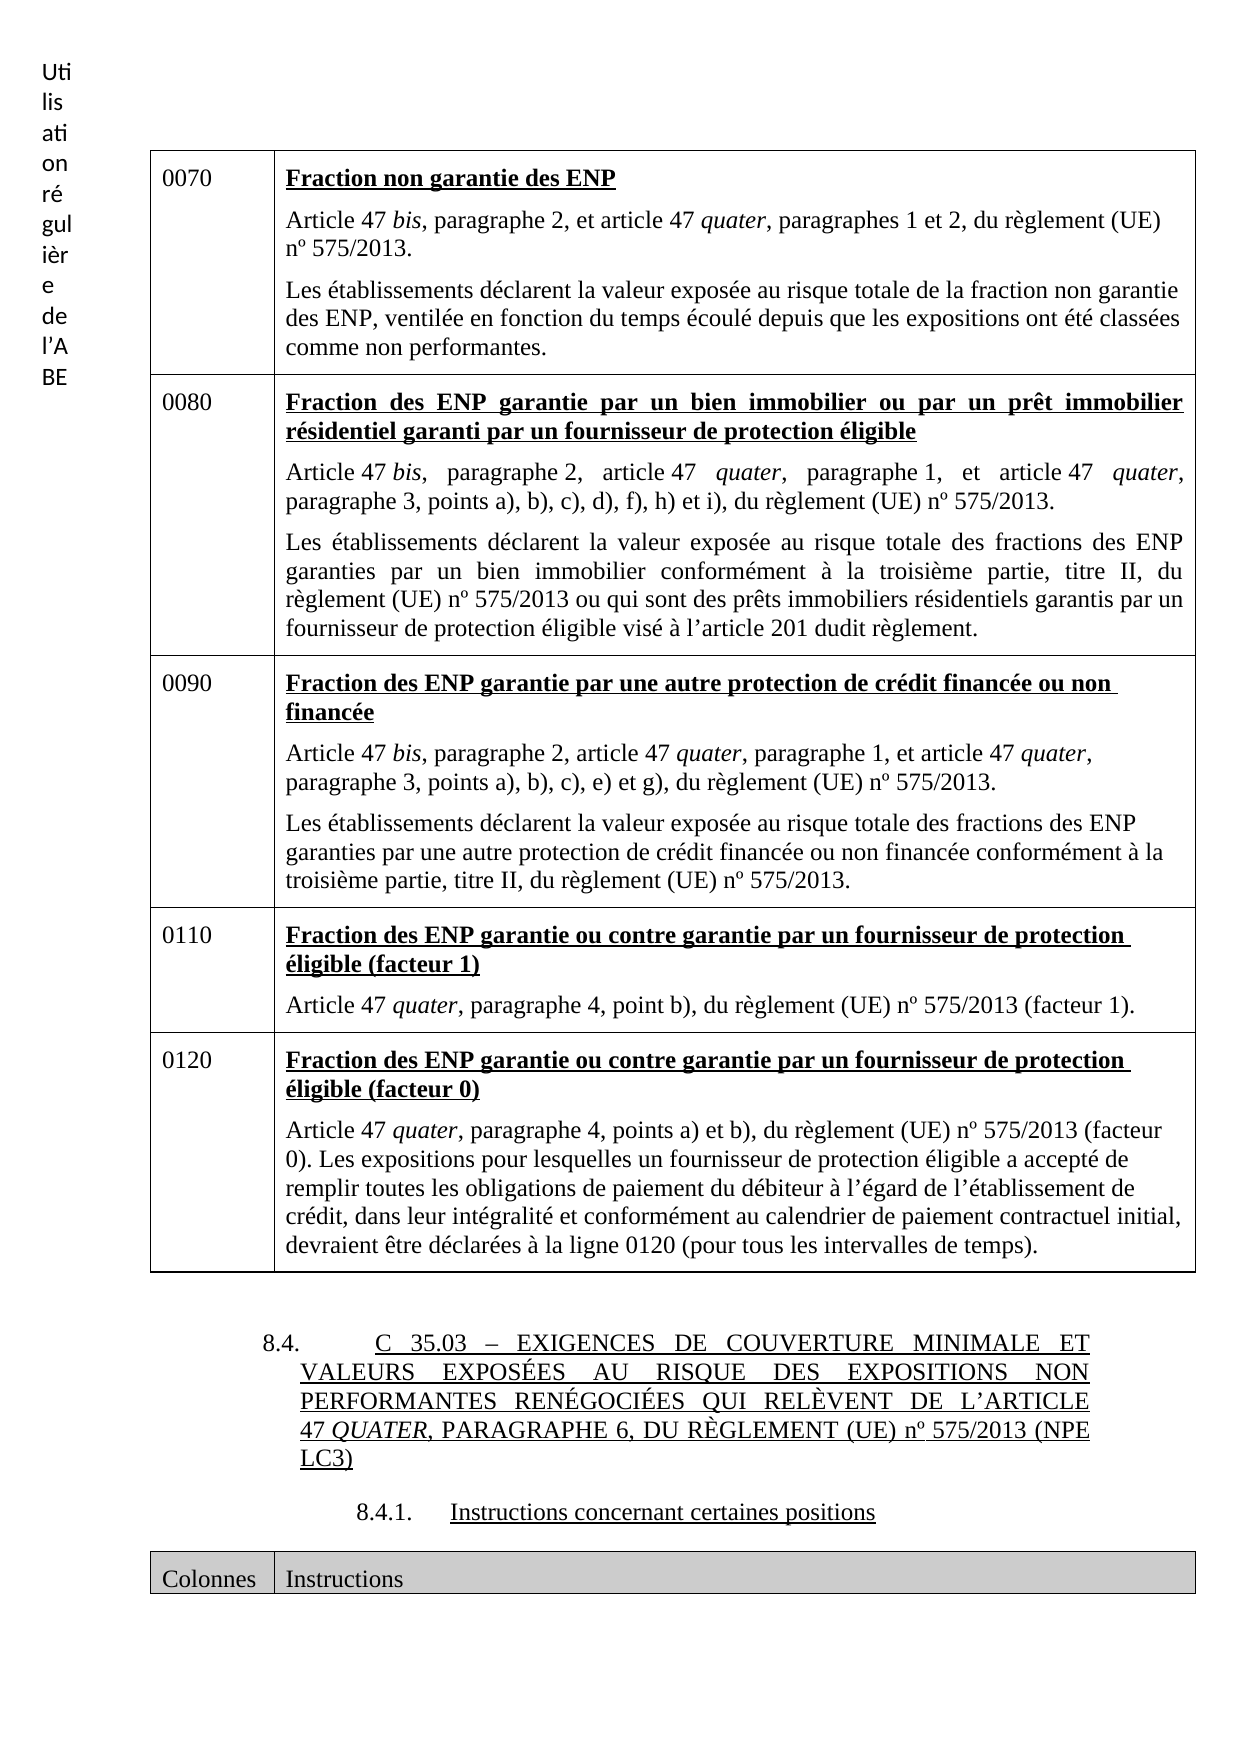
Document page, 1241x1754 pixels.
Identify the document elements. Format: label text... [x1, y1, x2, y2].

list Instructions concernant certaines positions [356, 1497, 1090, 1526]
table_cell 0110 [151, 908, 274, 1032]
table_cell 0090 [151, 656, 274, 907]
table_cell 0120 [151, 1033, 274, 1271]
table_cell Fraction des ENP garantie par un bien immobilier ou par un prêt immobilier résidentiel garanti par un fournisseur de protection éligible Article 47 bis, paragraphe 2, article 47 quater, paragraphe 1, et article 47 quater, paragraphe 3, points a), b), c), d), f), h) et i), du règlement (UE) nº 575/2013. Les établissements déclarent la valeur exposée au risque totale des fractions des ENP garanties par un bien immobilier conformément à la troisième partie, titre II, du règlement (UE) nº 575/2013 ou qui sont des prêts immobiliers résidentiels garantis par un fournisseur de protection éligible visé à l’article 201 dudit règlement. [275, 375, 1195, 654]
table_cell Fraction des ENP garantie ou contre garantie par un fournisseur de protection éligible (facteur 0) Article 47 quater, paragraphe 4, points a) et b), du règlement (UE) nº 575/2013 (facteur 0). Les expositions pour lesquelles un fournisseur de protection éligible a accepté de remplir toutes les obligations de paiement du débiteur à l’égard de l’établissement de crédit, dans leur intégralité et conformément au calendrier de paiement contractuel initial, devraient être déclarées à la ligne 0120 (pour tous les intervalles de temps). [275, 1033, 1195, 1271]
table_header Colonnes [151, 1552, 274, 1593]
table_cell 0080 [151, 375, 274, 654]
table_cell Fraction des ENP garantie par une autre protection de crédit financée ou non financée Article 47 bis, paragraphe 2, article 47 quater, paragraphe 1, et article 47 quater, paragraphe 3, points a), b), c), e) et g), du règlement (UE) nº 575/2013. Les établissements déclarent la valeur exposée au risque totale des fractions des ENP garanties par une autre protection de crédit financée ou non financée conformément à la troisième partie, titre II, du règlement (UE) nº 575/2013. [275, 656, 1195, 907]
table_cell Fraction des ENP garantie ou contre garantie par un fournisseur de protection éligible (facteur 1) Article 47 quater, paragraphe 4, point b), du règlement (UE) nº 575/2013 (facteur 1). [275, 908, 1195, 1032]
table_cell Fraction non garantie des ENP Article 47 bis, paragraphe 2, et article 47 quater, paragraphes 1 et 2, du règlement (UE) nº 575/2013. Les établissements déclarent la valeur exposée au risque totale de la fraction non garantie des ENP, ventilée en fonction du temps écoulé depuis que les expositions ont été classées comme non performantes. [275, 151, 1195, 373]
table_header Instructions [275, 1552, 1195, 1593]
table_cell 0070 [151, 151, 274, 373]
list C 35.03 – EXIGENCES DE COUVERTURE MINIMALE ET VALEURS EXPOSÉES AU RISQUE DES EXPOSITIONS NON PERFORMANTES RENÉGOCIÉES QUI RELÈVENT DE L’ARTICLE 47 QUATER, PARAGRAPHE 6, DU RÈGLEMENT (UE) nº 575/2013 (NPE LC3) [262, 1328, 1090, 1472]
